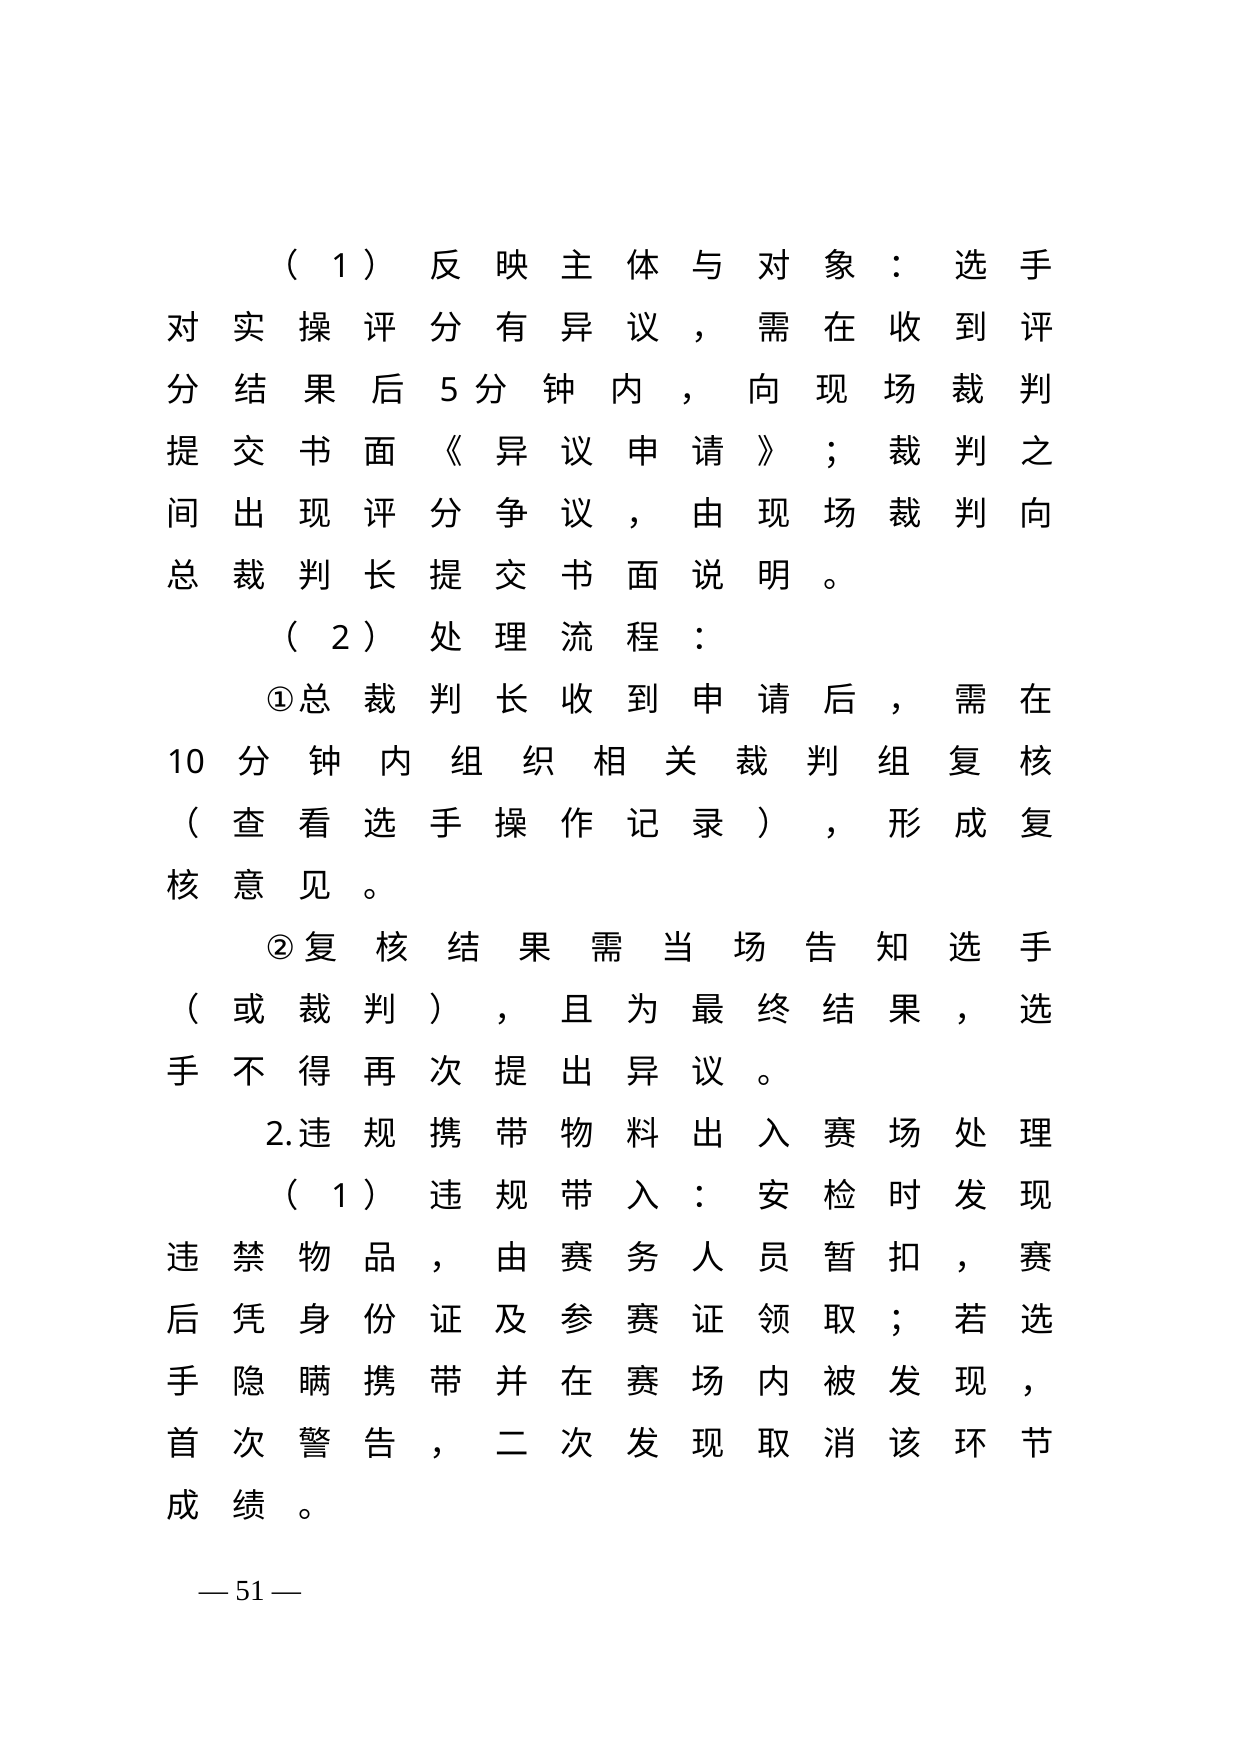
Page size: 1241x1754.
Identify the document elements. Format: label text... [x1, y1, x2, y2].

text （1）违规带入：安检时发现违禁物品，由赛务人员暂扣，赛后凭身份证及参赛证领取；若选手隐瞒携带并在赛场内被发现，首次警告，二次发现取消该环节成绩。 [167, 1162, 1085, 1534]
text （2）处理流程： [167, 604, 1085, 666]
text （1）反映主体与对象：选手对实操评分有异议，需在收到评分结果后5分钟内，向现场裁判提交书面《异议申请》；裁判之间出现评分争议，由现场裁判向总裁判长提交书面说明。 [167, 232, 1085, 604]
text ①总裁判长收到申请后，需在10分钟内组织相关裁判组复核（查看选手操作记录），形成复核意见。 [167, 666, 1085, 914]
text ②复核结果需当场告知选手（或裁判），且为最终结果，选手不得再次提出异议。 [167, 914, 1085, 1100]
text 2.违规携带物料出入赛场处理 [167, 1100, 1085, 1162]
